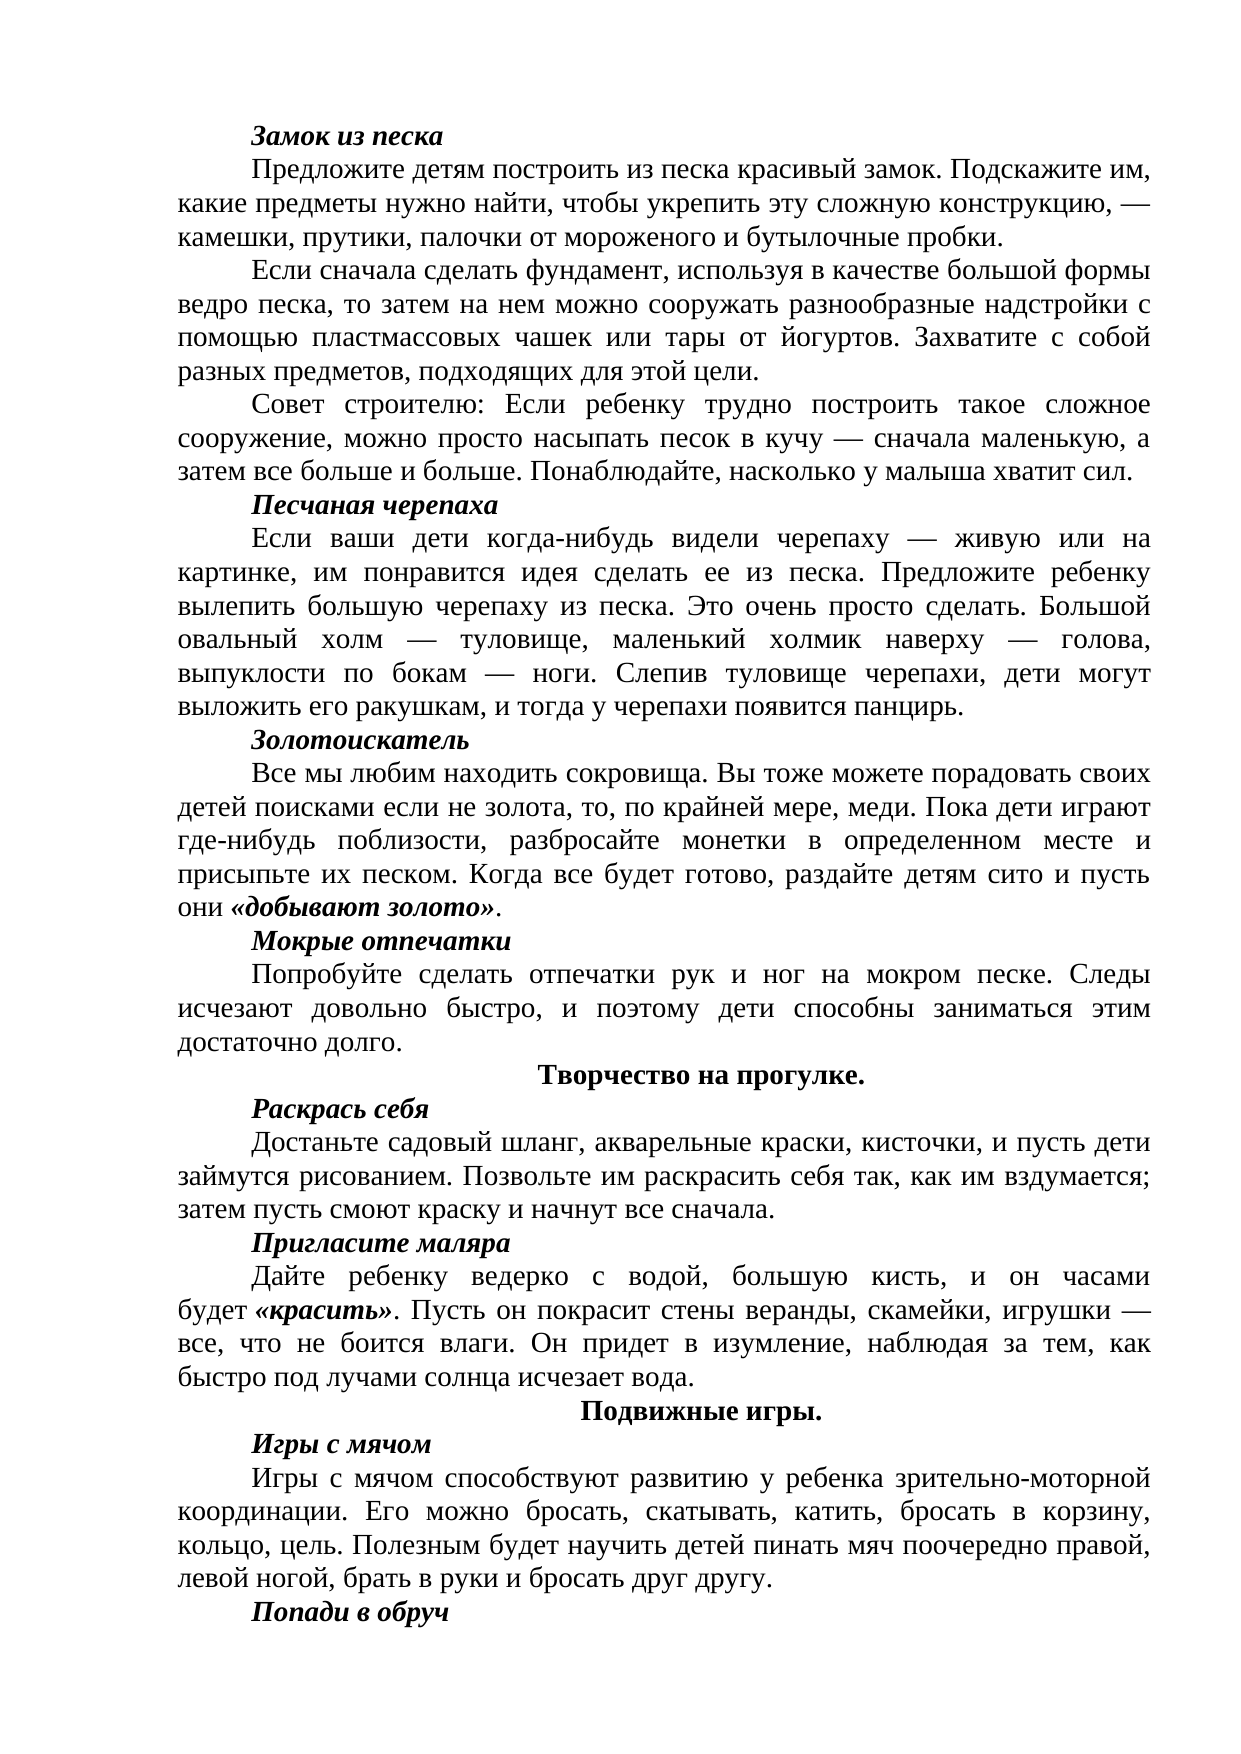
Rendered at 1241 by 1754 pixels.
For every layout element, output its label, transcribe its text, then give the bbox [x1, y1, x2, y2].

text Предложите детям построить из песка красивый замок. Подскажите им, какие предметы нужно найти, чтобы укрепить эту сложную конструкцию, — камешки, прутики, палочки от мороженого и бутылочные пробки. [177, 152, 1152, 252]
text Песчаная черепаха [177, 487, 1152, 521]
text Творчество на прогулке. [177, 1057, 1152, 1091]
text Если ваши дети когда-нибудь видели черепаху — живую или на картинке, им понравится идея сделать ее из песка. Предложите ребенку вылепить большую черепаху из песка. Это очень просто сделать. Большой овальный холм — туловище, маленький холмик наверху — голова, выпуклости по бокам — ноги. Слепив туловище черепахи, дети могут выложить его ракушкам, и тогда у черепахи появится панцирь. [177, 521, 1152, 722]
text Пригласите маляра [177, 1225, 1152, 1258]
text Игры с мячом [177, 1426, 1152, 1460]
text Раскрась себя [177, 1091, 1152, 1124]
text Если сначала сделать фундамент, используя в качестве большой формы ведро песка, то затем на нем можно сооружать разнообразные надстройки с помощью пластмассовых чашек или тары от йогуртов. Захватите с собой разных предметов, подходящих для этой цели. [177, 252, 1152, 386]
text Попробуйте сделать отпечатки рук и ног на мокром песке. Следы исчезают довольно быстро, и поэтому дети способны заниматься этим достаточно долго. [177, 957, 1152, 1057]
text Подвижные игры. [177, 1393, 1152, 1426]
text Дайте ребенку ведерко с водой, большую кисть, и он часами будет «красить». Пусть он покрасит стены веранды, скамейки, игрушки — все, что не боится влаги. Он придет в изумление, наблюдая за тем, как быстро под лучами солнца исчезает вода. [177, 1258, 1152, 1393]
text Мокрые отпечатки [177, 923, 1152, 957]
text Все мы любим находить сокровища. Вы тоже можете порадовать своих детей поисками если не золота, то, по крайней мере, меди. Пока дети играют где-нибудь поблизости, разбросайте монетки в определенном месте и присыпьте их песком. Когда все будет готово, раздайте детям сито и пусть они «добывают золото». [177, 755, 1152, 923]
text Золотоискатель [177, 722, 1152, 755]
text Совет строителю: Если ребенку трудно построить такое сложное сооружение, можно просто насыпать песок в кучу — сначала маленькую, а затем все больше и больше. Понаблюдайте, насколько у малыша хватит сил. [177, 386, 1152, 487]
text Игры с мячом способствуют развитию у ребенка зрительно-моторной координации. Его можно бросать, скатывать, катить, бросать в корзину, кольцо, цель. Полезным будет научить детей пинать мяч поочередно правой, левой ногой, брать в руки и бросать друг другу. [177, 1460, 1152, 1594]
text Попади в обруч [177, 1594, 1152, 1627]
text Достаньте садовый шланг, акварельные краски, кисточки, и пусть дети займутся рисованием. Позвольте им раскрасить себя так, как им вздумается; затем пусть смоют краску и начнут все сначала. [177, 1124, 1152, 1225]
text Замок из песка [177, 118, 1152, 152]
